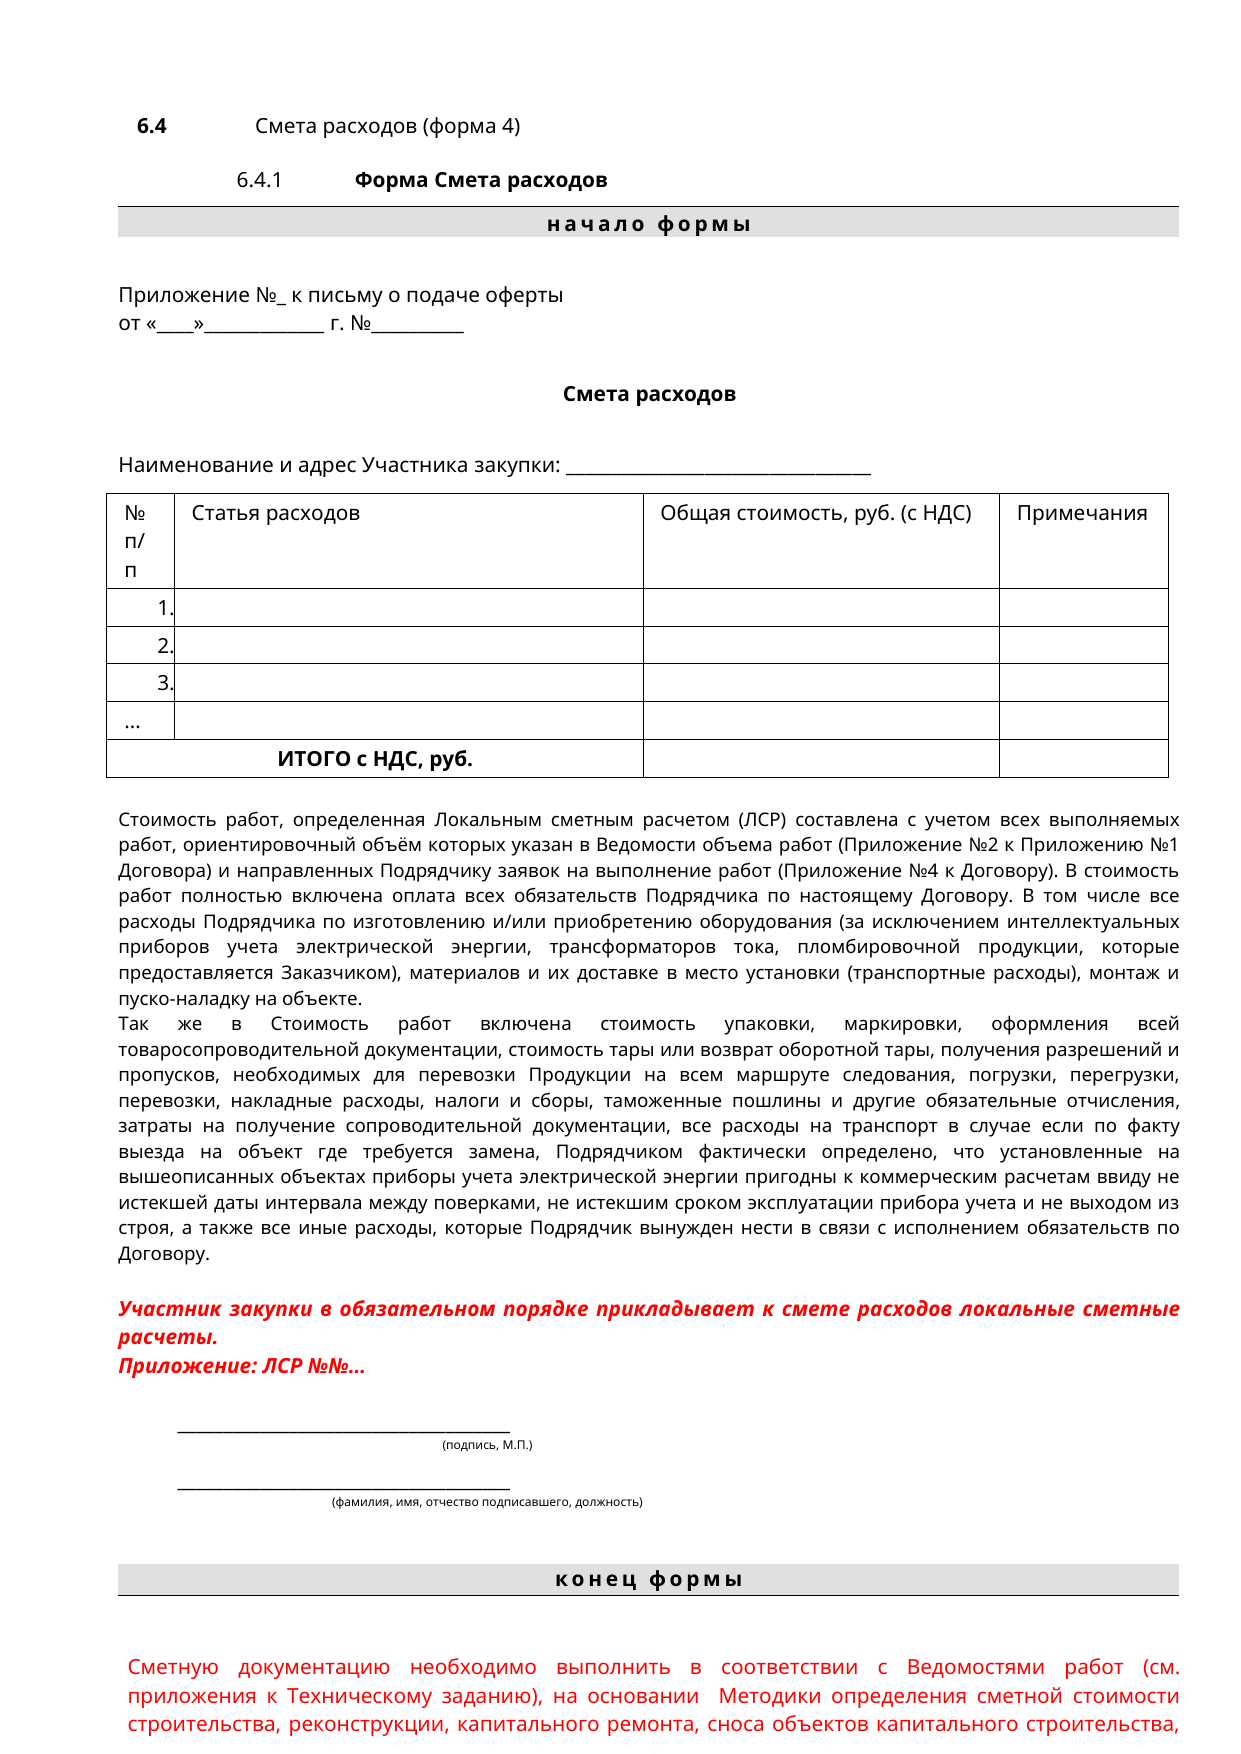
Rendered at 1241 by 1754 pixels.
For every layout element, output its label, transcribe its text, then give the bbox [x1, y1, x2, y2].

table_header Общая стоимость, руб. (с НДС) [644, 494, 999, 588]
text Так же в Стоимость работ включена стоимость упаковки, маркировки, оформления всей товаросопроводительной документации, стоимость тары или возврат оборотной тары, получения разрешений и пропусков, необходимых для перевозки Продукции на всем маршруте следования, погрузки, перегрузки, перевозки, накладные расходы, налоги и сборы, таможенные пошлины и другие обязательные отчисления, затраты на получение сопроводительной документации, все расходы на транспорт в случае если по факту выезда на объект где требуется замена, Подрядчиком фактически определено, что установленные на вышеописанных объектах приборы учета электрической энергии пригодны к коммерческим расчетам ввиду не истекшей даты интервала между поверками, не истекшим сроком эксплуатации прибора учета и не выходом из строя, а также все иные расходы, которые Подрядчик вынужден нести в связи с исполнением обязательств по Договору. [118, 1010, 1181, 1266]
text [127, 1652, 1181, 1738]
table_cell [175, 702, 643, 739]
text ____________________________________ [118, 1465, 1181, 1493]
text Наименование и адрес Участника закупки: _________________________________ [118, 450, 1181, 479]
table_cell [107, 627, 174, 663]
table_cell [1000, 740, 1168, 777]
table_header № п/п [107, 494, 174, 588]
text конец формы [118, 1564, 1179, 1595]
table_cell [644, 627, 999, 663]
text Приложение: ЛСР №№… [118, 1351, 1181, 1379]
table_cell [644, 589, 999, 626]
table_cell [175, 664, 643, 701]
text (фамилия, имя, отчество подписавшего, должность) [118, 1493, 797, 1522]
list Форма Смета расходов [236, 165, 1181, 193]
text Приложение №_ к письму о подаче оферты от «____»_____________ г. №__________ [118, 280, 1181, 337]
table_header Примечания [1000, 494, 1168, 588]
table_cell ИТОГО с НДС, руб. [107, 740, 643, 777]
text Стоимость работ, определенная Локальным сметным расчетом (ЛСР) составлена с учетом всех выполняемых работ, ориентировочный объём которых указан в Ведомости объема работ (Приложение №2 к Приложению №1 Договора) и направленных Подрядчику заявок на выполнение работ (Приложение №4 к Договору). В стоимость работ полностью включена оплата всех обязательств Подрядчика по настоящему Договору. В том числе все расходы Подрядчика по изготовлению и/или приобретению оборудования (за исключением интеллектуальных приборов учета электрической энергии, трансформаторов тока, пломбировочной продукции, которые предоставляется Заказчиком), материалов и их доставке в место установки (транспортные расходы), монтаж и пуско-наладку на объекте. [118, 806, 1181, 1010]
text (подпись, М.П.) [118, 1436, 797, 1465]
text Смета расходов [118, 379, 1181, 408]
table_cell [175, 627, 643, 663]
text ____________________________________ [118, 1408, 1181, 1436]
table_cell [644, 740, 999, 777]
table_cell … [107, 702, 174, 739]
table_cell [175, 589, 643, 626]
text Участник закупки в обязательном порядке прикладывает к смете расходов локальные сметные расчеты. [118, 1294, 1181, 1351]
table_cell [107, 589, 174, 626]
table_cell [1000, 627, 1168, 663]
table_cell [1000, 664, 1168, 701]
table_cell [644, 702, 999, 739]
table_cell [1000, 702, 1168, 739]
table_cell [1000, 589, 1168, 626]
text начало формы [118, 207, 1179, 237]
subtitle Смета расходов (форма 4) [137, 111, 1181, 140]
table_header Статья расходов [175, 494, 643, 588]
table_cell [107, 664, 174, 701]
table_cell [644, 664, 999, 701]
